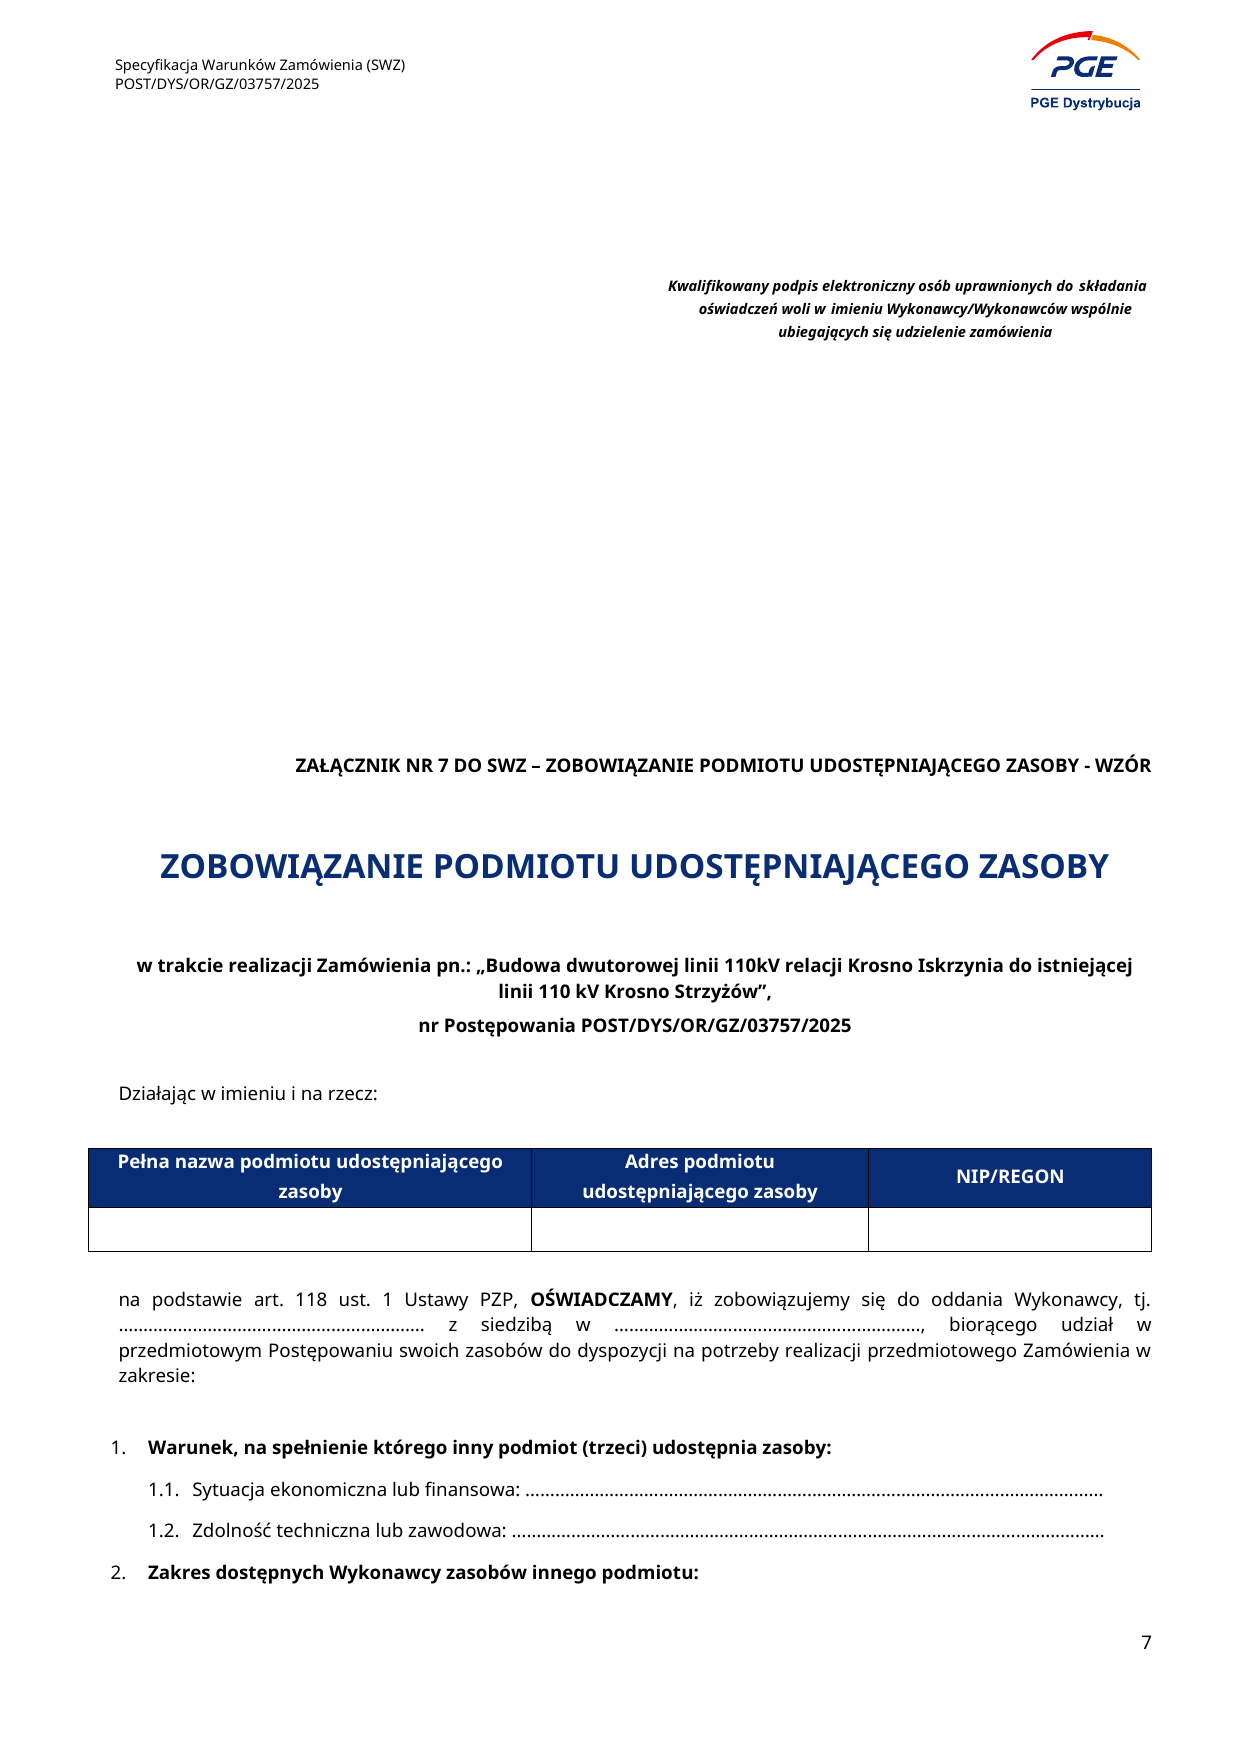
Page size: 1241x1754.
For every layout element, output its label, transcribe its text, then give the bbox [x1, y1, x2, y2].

table_header NIP/REGON [869, 1149, 1151, 1207]
table_cell [869, 1208, 1151, 1251]
text ZAŁĄCZNIK NR 7 DO SWZ – ZOBOWIĄZANIE PODMIOTU UDOSTĘPNIAJĄCEGO ZASOBY - WZÓR [118, 752, 1152, 778]
text ZOBOWIĄZANIE PODMIOTU UDOSTĘPNIAJĄCEGO ZASOBY [118, 843, 1152, 888]
text na podstawie art. 118 ust. 1 Ustawy PZP, OŚWIADCZAMY, iż zobowiązujemy się do oddania Wykonawcy, tj. ………………………….…………………………. z siedzibą w ………………………….…………………………., biorącego udział w przedmiotowym Postępowaniu swoich zasobów do dyspozycji na potrzeby realizacji przedmiotowego Zamówienia w zakresie: [118, 1286, 1152, 1388]
text Działając w imieniu i na rzecz: [118, 1080, 1152, 1105]
text nr Postępowania POST/DYS/OR/GZ/03757/2025 [118, 1012, 1152, 1038]
table_cell [532, 1208, 868, 1251]
text w trakcie realizacji Zamówienia pn.: „Budowa dwutorowej linii 110kV relacji Krosno Iskrzynia do istniejącej linii 110 kV Krosno Strzyżów”, [118, 953, 1152, 1004]
list Sytuacja ekonomiczna lub finansowa: ……………………………………………………………………………………………………… [148, 1476, 1152, 1502]
table_header Adres podmiotu udostępniającego zasoby [532, 1149, 868, 1207]
table_cell [89, 1208, 531, 1251]
table_header Pełna nazwa podmiotu udostępniającego zasoby [89, 1149, 531, 1207]
list Zakres dostępnych Wykonawcy zasobów innego podmiotu: [110, 1559, 1152, 1585]
text Kwalifikowany podpis elektroniczny osób uprawnionych do składania oświadczeń woli w imieniu Wykonawcy/Wykonawców wspólnie ubiegających się udzielenie zamówienia [664, 276, 1152, 342]
list Zdolność techniczna lub zawodowa: ………………………………………………………………………………………………………… [148, 1518, 1152, 1543]
list Warunek, na spełnienie którego inny podmiot (trzeci) udostępnia zasoby: [110, 1434, 1152, 1460]
